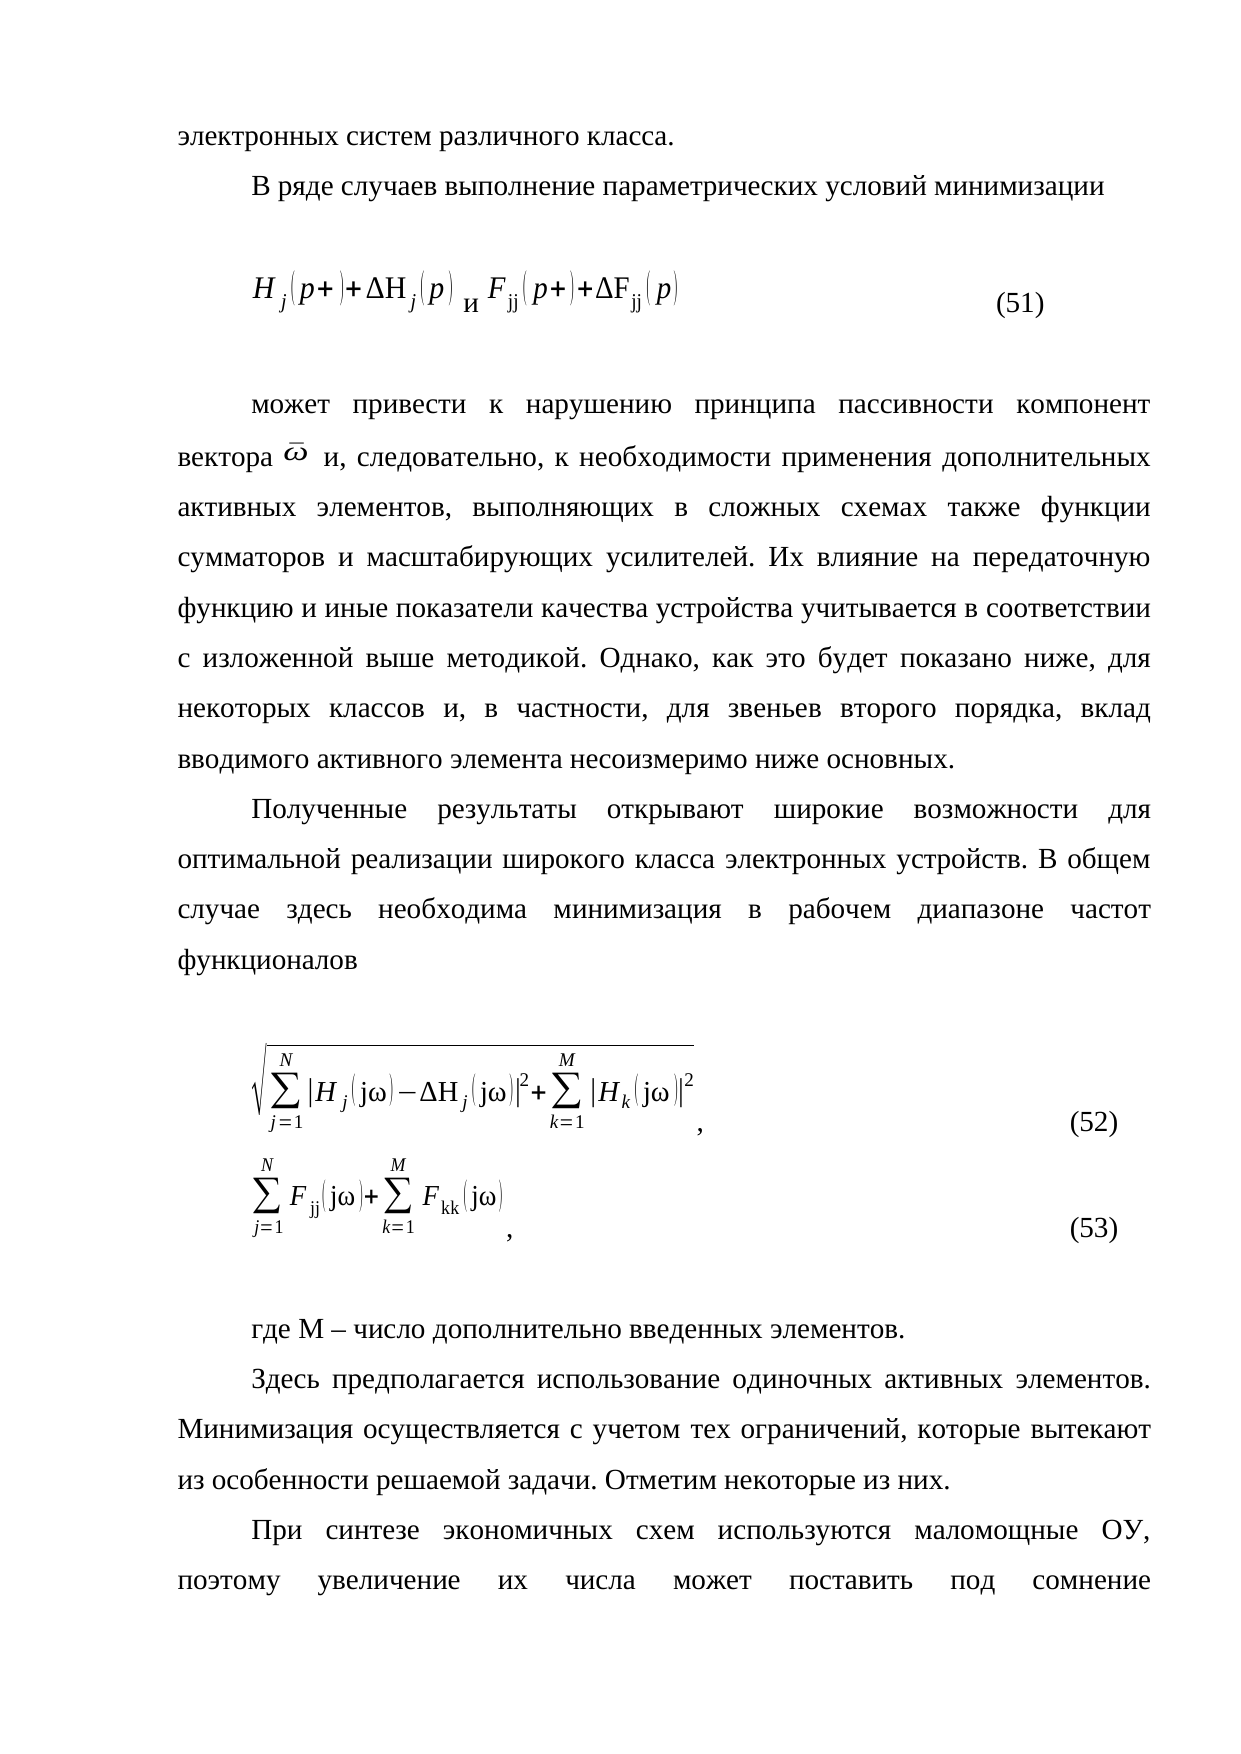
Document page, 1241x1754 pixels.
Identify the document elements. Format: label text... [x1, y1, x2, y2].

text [177, 1512, 1152, 1596]
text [177, 118, 1152, 152]
text Полученные результаты открывают широкие возможности для оптимальной реализации широкого класса электронных устройств. В общем случае здесь необходима минимизация в рабочем диапазоне частот функционалов [177, 791, 1152, 976]
text , (52) [177, 1043, 1152, 1138]
text и (51) [177, 269, 1152, 319]
text , (53) [177, 1155, 1152, 1244]
text В ряде случаев выполнение параметрических условий минимизации [177, 168, 1152, 202]
text где М – число дополнительно введенных элементов. [177, 1311, 1152, 1344]
text может привести к нарушению принципа пассивности компонент вектора и, следовательно, к необходимости применения дополнительных активных элементов, выполняющих в сложных схемах также функции сумматоров и масштабирующих усилителей. Их влияние на передаточную функцию и иные показатели качества устройства учитывается в соответствии с изложенной выше методикой. Однако, как это будет показано ниже, для некоторых классов и, в частности, для звеньев второго порядка, вклад вводимого активного элемента несоизмеримо ниже основных. [177, 386, 1152, 774]
text Здесь предполагается использование одиночных активных элементов. Минимизация осуществляется с учетом тех ограничений, которые вытекают из особенности решаемой задачи. Отметим некоторые из них. [177, 1361, 1152, 1495]
